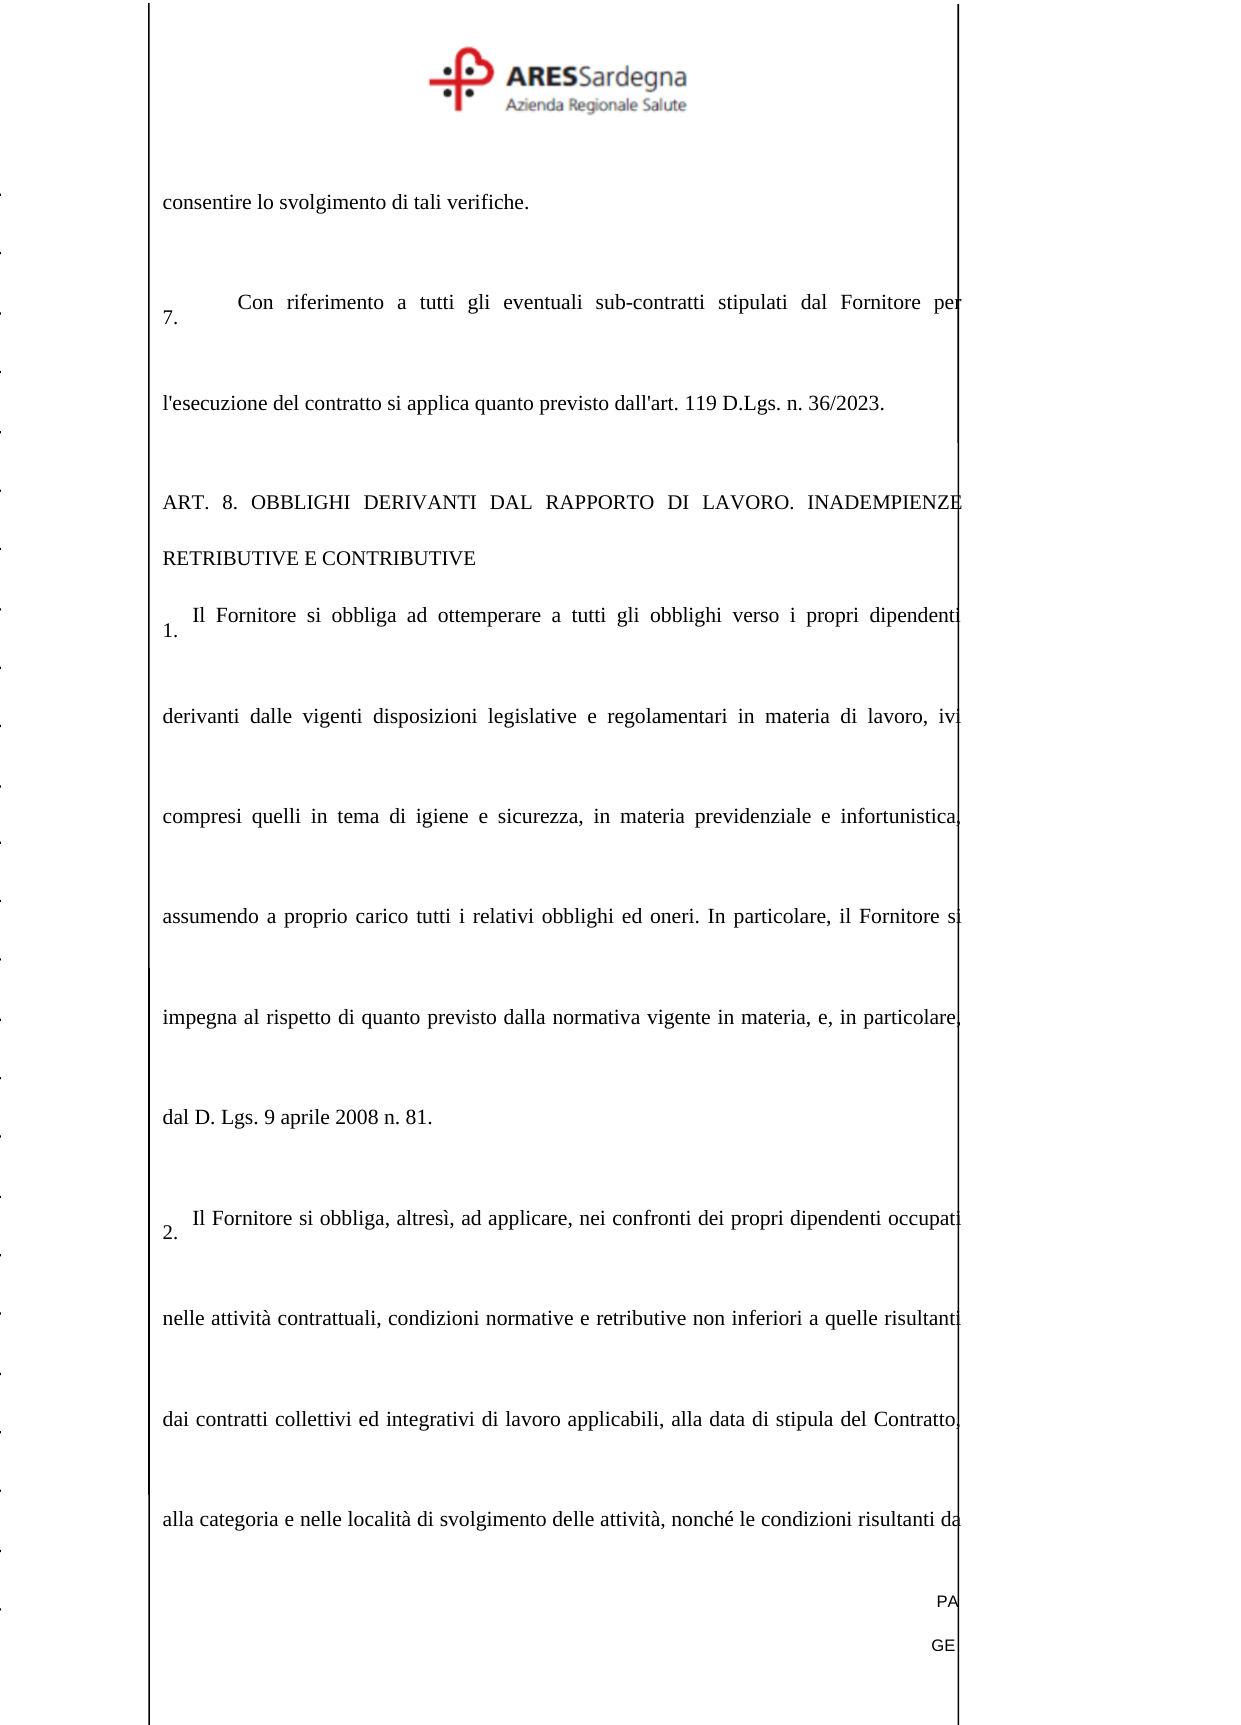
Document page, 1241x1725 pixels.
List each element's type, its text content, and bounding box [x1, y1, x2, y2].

picture [417, 37, 709, 122]
text ART. 8. OBBLIGHI DERIVANTI DAL RAPPORTO DI LAVORO. INADEMPIENZE RETRIBUTIVE E CONTRIBUTIVE [162, 490, 963, 570]
list Il Fornitore si obbliga ad ottemperare a tutti gli obblighi verso i propri dipendenti derivanti dalle vigenti disposizioni legislative e regolamentari in materia di lavoro, ivi compresi quelli in tema di igiene e sicurezza, in materia previdenziale e infortunistica, assumendo a proprio carico tutti i relativi obblighi ed oneri. In particolare, il Fornitore si impegna al rispetto di quanto previsto dalla normativa vigente in materia, e, in particolare, dal D. Lgs. 9 aprile 2008 n. 81. [162, 602, 963, 1147]
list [162, 1205, 963, 1549]
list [162, 189, 963, 232]
list Con riferimento a tutti gli eventuali sub-contratti stipulati dal Fornitore per l'esecuzione del contratto si applica quanto previsto dall'art. 119 D.Lgs. n. 36/2023. [162, 289, 963, 433]
